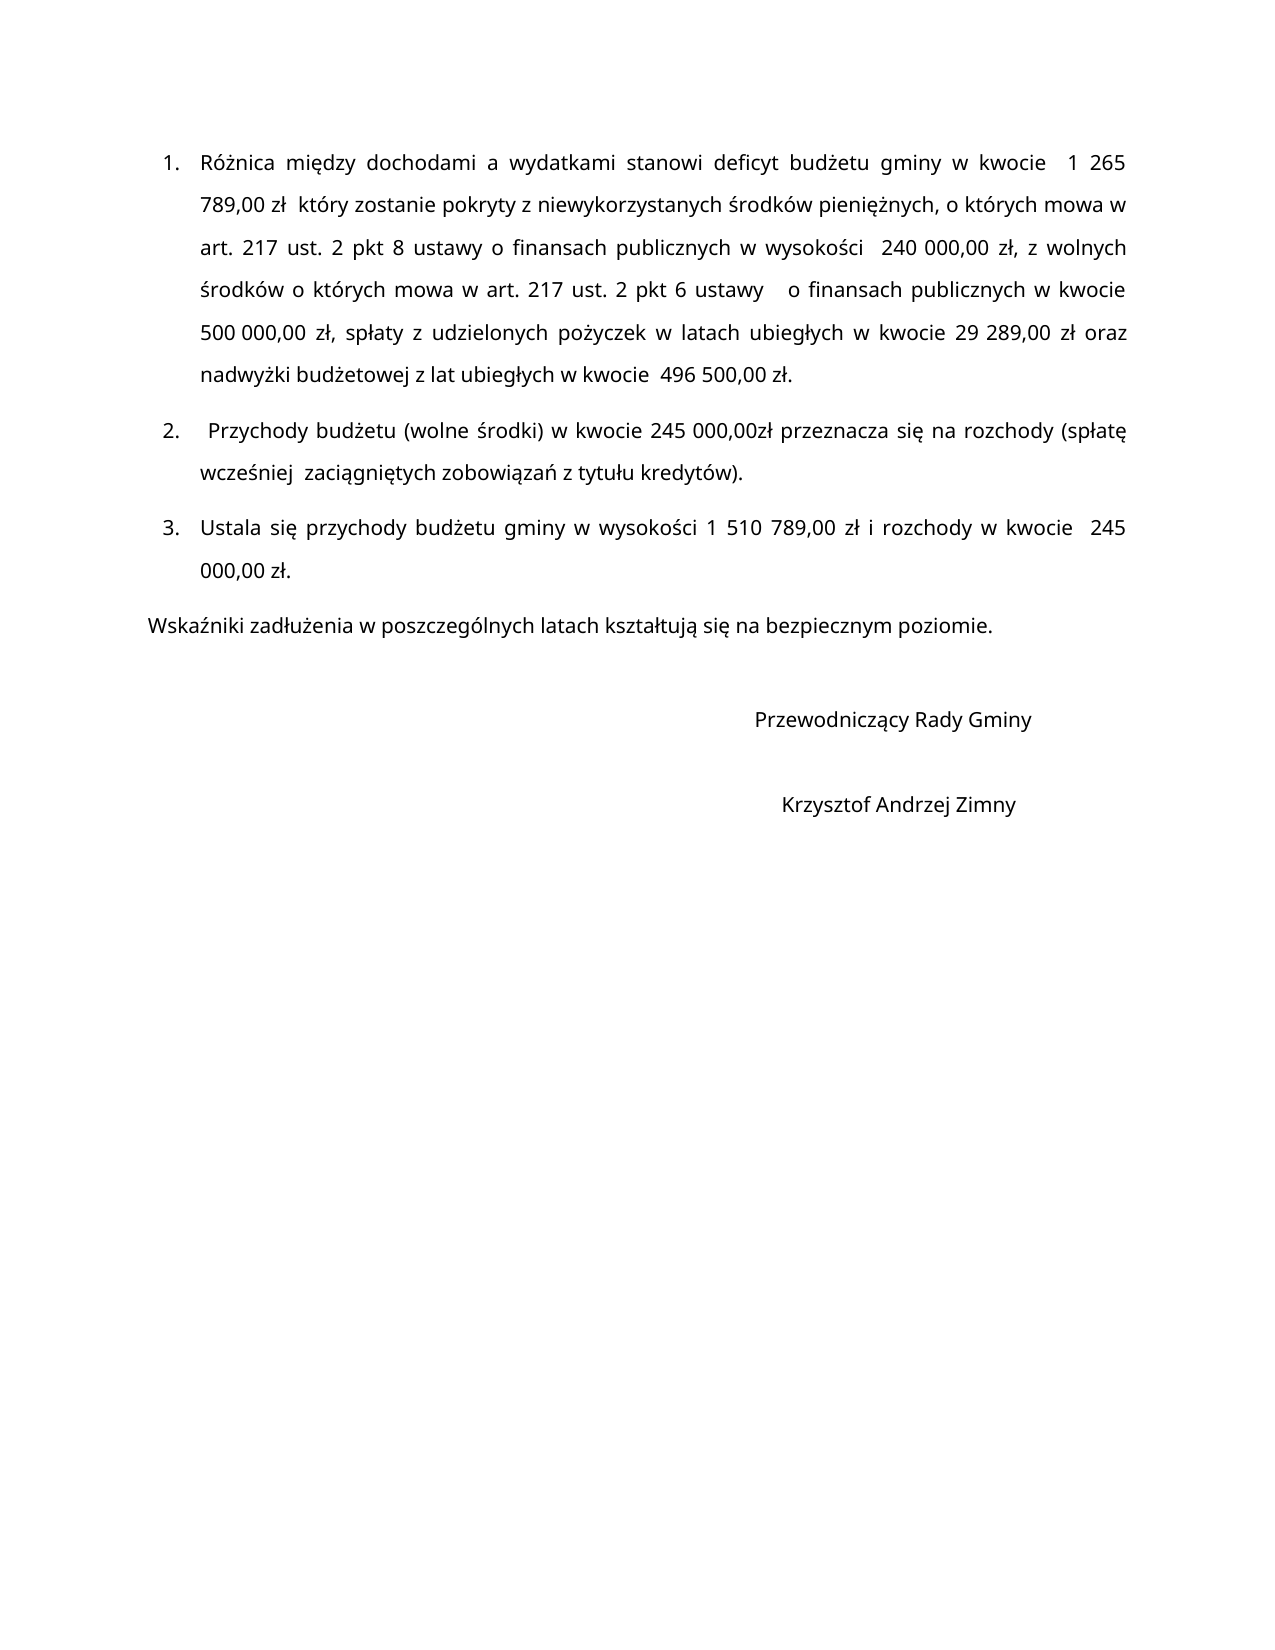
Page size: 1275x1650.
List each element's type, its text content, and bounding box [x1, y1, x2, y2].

list Ustala się przychody budżetu gminy w wysokości 1 510 789,00 zł i rozchody w kwocie 245 000,00 zł. [162, 513, 1127, 584]
text Wskaźniki zadłużenia w poszczególnych latach kształtują się na bezpiecznym poziomie. [148, 611, 1127, 639]
text Krzysztof Andrzej Zimny [148, 791, 1127, 819]
list Różnica między dochodami a wydatkami stanowi deficyt budżetu gminy w kwocie 1 265 789,00 zł który zostanie pokryty z niewykorzystanych środków pieniężnych, o których mowa w art. 217 ust. 2 pkt 8 ustawy o finansach publicznych w wysokości 240 000,00 zł, z wolnych środków o których mowa w art. 217 ust. 2 pkt 6 ustawy o finansach publicznych w kwocie 500 000,00 zł, spłaty z udzielonych pożyczek w latach ubiegłych w kwocie 29 289,00 zł oraz nadwyżki budżetowej z lat ubiegłych w kwocie 496 500,00 zł. [162, 148, 1127, 389]
text Przewodniczący Rady Gminy [148, 705, 1127, 734]
list Przychody budżetu (wolne środki) w kwocie 245 000,00zł przeznacza się na rozchody (spłatę wcześniej zaciągniętych zobowiązań z tytułu kredytów). [162, 416, 1127, 487]
